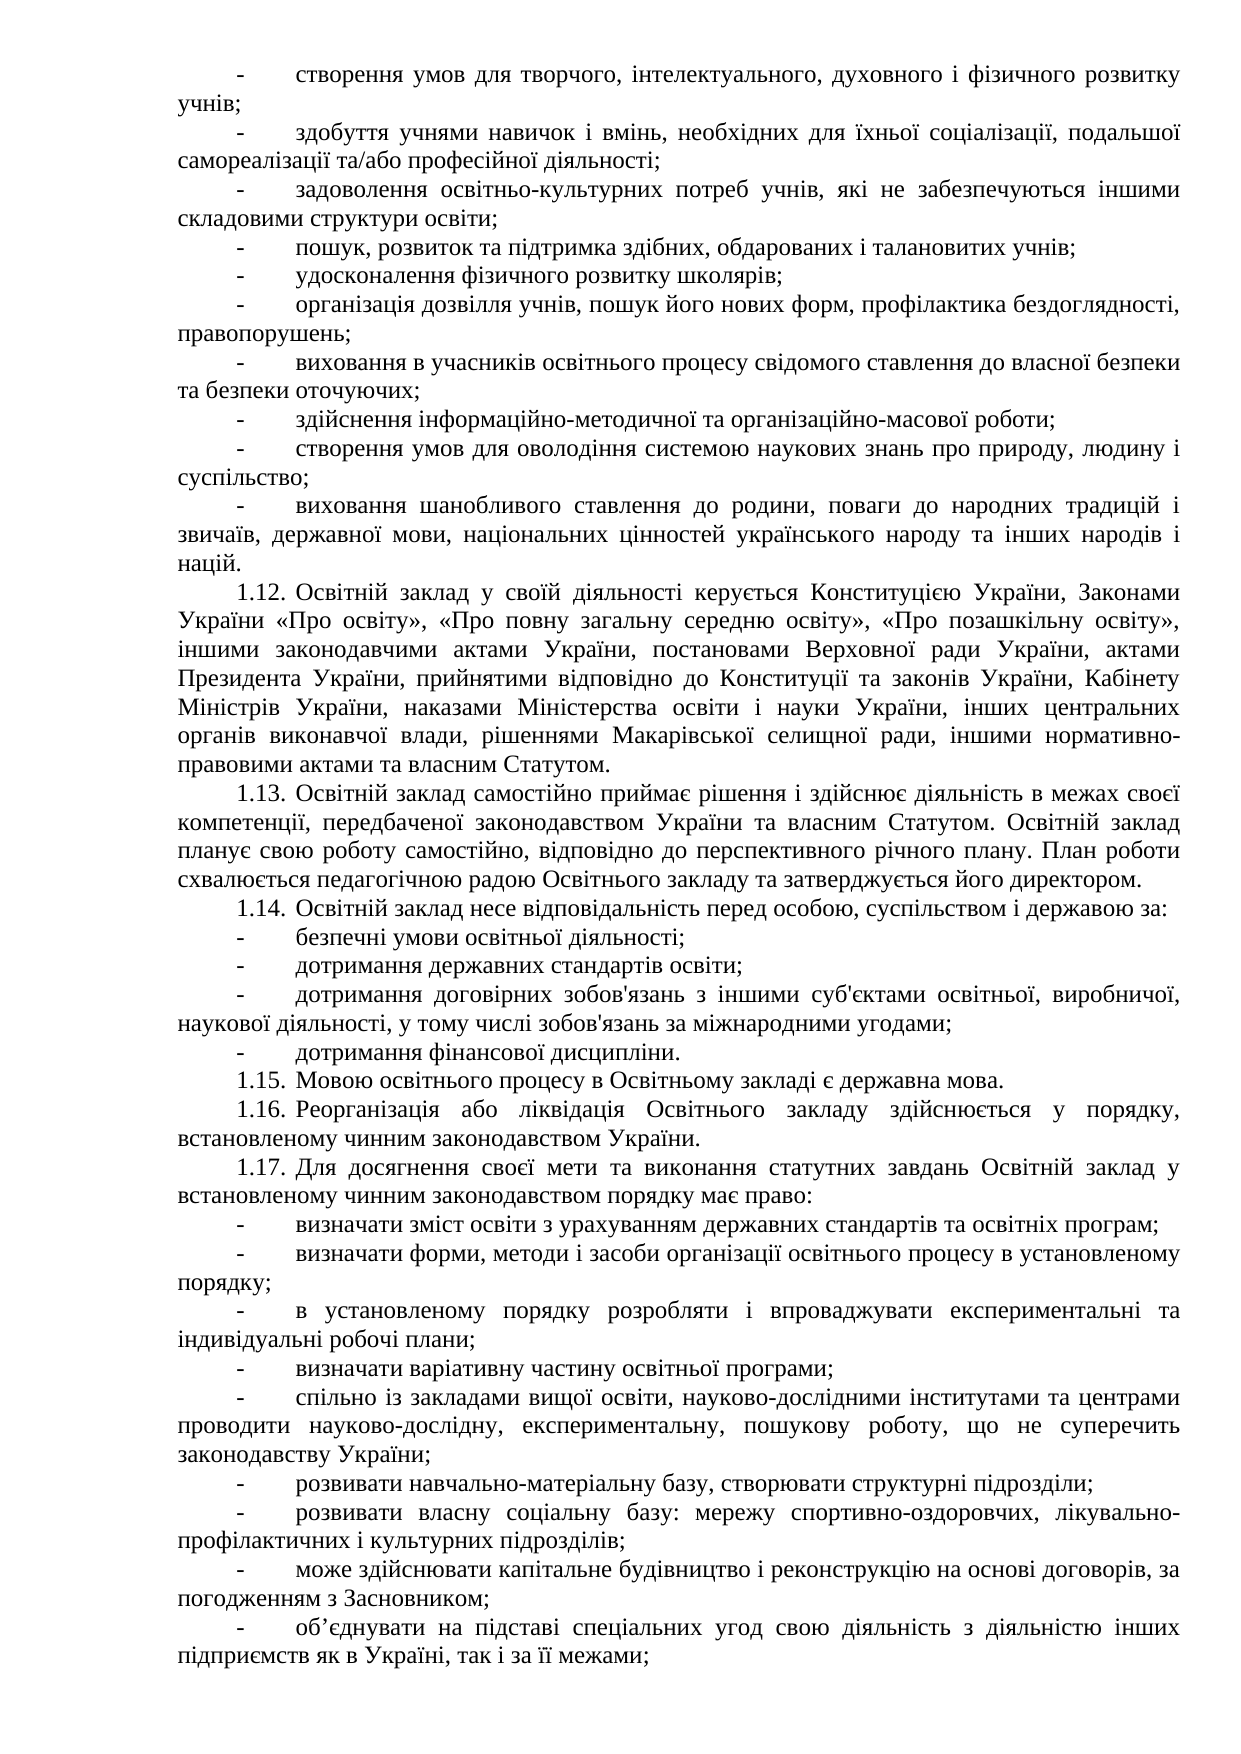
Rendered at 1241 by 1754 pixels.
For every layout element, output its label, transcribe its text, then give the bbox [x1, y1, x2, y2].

text 1.13. Освітній заклад самостійно приймає рішення і здійснює діяльність в межах своєї компетенції, передбаченої законодавством України та власним Статутом. Освітній заклад планує свою роботу самостійно, відповідно до перспективного річного плану. План роботи схвалюється педагогічною радою Освітнього закладу та затверджується його директором. [177, 778, 1181, 893]
text 1.14. Освітній заклад несе відповідальність перед особою, суспільством і державою за: [177, 893, 1181, 922]
list виховання шанобливого ставлення до родини, поваги до народних традицій і звичаїв, державної мови, національних цінностей українського народу та інших народів і націй. [177, 490, 1181, 577]
list створення умов для творчого, інтелектуального, духовного і фізичного розвитку учнів; [177, 59, 1181, 117]
text 1.16. Реорганізація або ліквідація Освітнього закладу здійснюється у порядку, встановленому чинним законодавством України. [177, 1094, 1181, 1152]
list задоволення освітньо-культурних потреб учнів, які не забезпечуються іншими складовими структури освіти; [177, 174, 1181, 232]
list розвивати власну соціальну базу: мережу спортивно-оздоровчих, лікувально-профілактичних і культурних підрозділів; [177, 1497, 1181, 1554]
list дотримання державних стандартів освіти; [177, 950, 1181, 979]
list в установленому порядку розробляти і впроваджувати експериментальні та індивідуальні робочі плани; [177, 1295, 1181, 1353]
list визначати варіативну частину освітньої програми; [177, 1353, 1181, 1382]
list здійснення інформаційно-методичної та організаційно-масової роботи; [177, 404, 1181, 433]
text 1.17. Для досягнення своєї мети та виконання статутних завдань Освітній заклад у встановленому чинним законодавством порядку має право: [177, 1152, 1181, 1209]
list організація дозвілля учнів, пошук його нових форм, профілактика бездоглядності, правопорушень; [177, 289, 1181, 347]
text 1.15. Мовою освітнього процесу в Освітньому закладі є державна мова. [177, 1065, 1181, 1094]
text 1.12. Освітній заклад у своїй діяльності керується Конституцією України, Законами України «Про освіту», «Про повну загальну середню освіту», «Про позашкільну освіту», іншими законодавчими актами України, постановами Верховної ради України, актами Президента України, прийнятими відповідно до Конституції та законів України, Кабінету Міністрів України, наказами Міністерства освіти і науки України, інших центральних органів виконавчої влади, рішеннями Макарівської селищної ради, іншими нормативно-правовими актами та власним Статутом. [177, 577, 1181, 778]
list створення умов для оволодіння системою наукових знань про природу, людину і суспільство; [177, 433, 1181, 490]
list може здійснювати капітальне будівництво і реконструкцію на основі договорів, за погодженням з Засновником; [177, 1554, 1181, 1612]
list визначати зміст освіти з урахуванням державних стандартів та освітніх програм; [177, 1209, 1181, 1238]
list спільно із закладами вищої освіти, науково-дослідними інститутами та центрами проводити науково-дослідну, експериментальну, пошукову роботу, що не суперечить законодавству України; [177, 1382, 1181, 1468]
list розвивати навчально-матеріальну базу, створювати структурні підрозділи; [177, 1468, 1181, 1497]
list дотримання фінансової дисципліни. [177, 1037, 1181, 1065]
list безпечні умови освітньої діяльності; [177, 922, 1181, 950]
list об’єднувати на підставі спеціальних угод свою діяльність з діяльністю інших підприємств як в Україні, так і за її межами; [177, 1612, 1181, 1669]
list здобуття учнями навичок і вмінь, необхідних для їхньої соціалізації, подальшої самореалізації та/або професійної діяльності; [177, 117, 1181, 174]
list визначати форми, методи і засоби організації освітнього процесу в установленому порядку; [177, 1238, 1181, 1295]
list дотримання договірних зобов'язань з іншими суб'єктами освітньої, виробничої, наукової діяльності, у тому числі зобов'язань за міжнародними угодами; [177, 979, 1181, 1037]
list удосконалення фізичного розвитку школярів; [177, 260, 1181, 289]
list виховання в учасників освітнього процесу свідомого ставлення до власної безпеки та безпеки оточуючих; [177, 347, 1181, 404]
list пошук, розвиток та підтримка здібних, обдарованих і талановитих учнів; [177, 232, 1181, 260]
